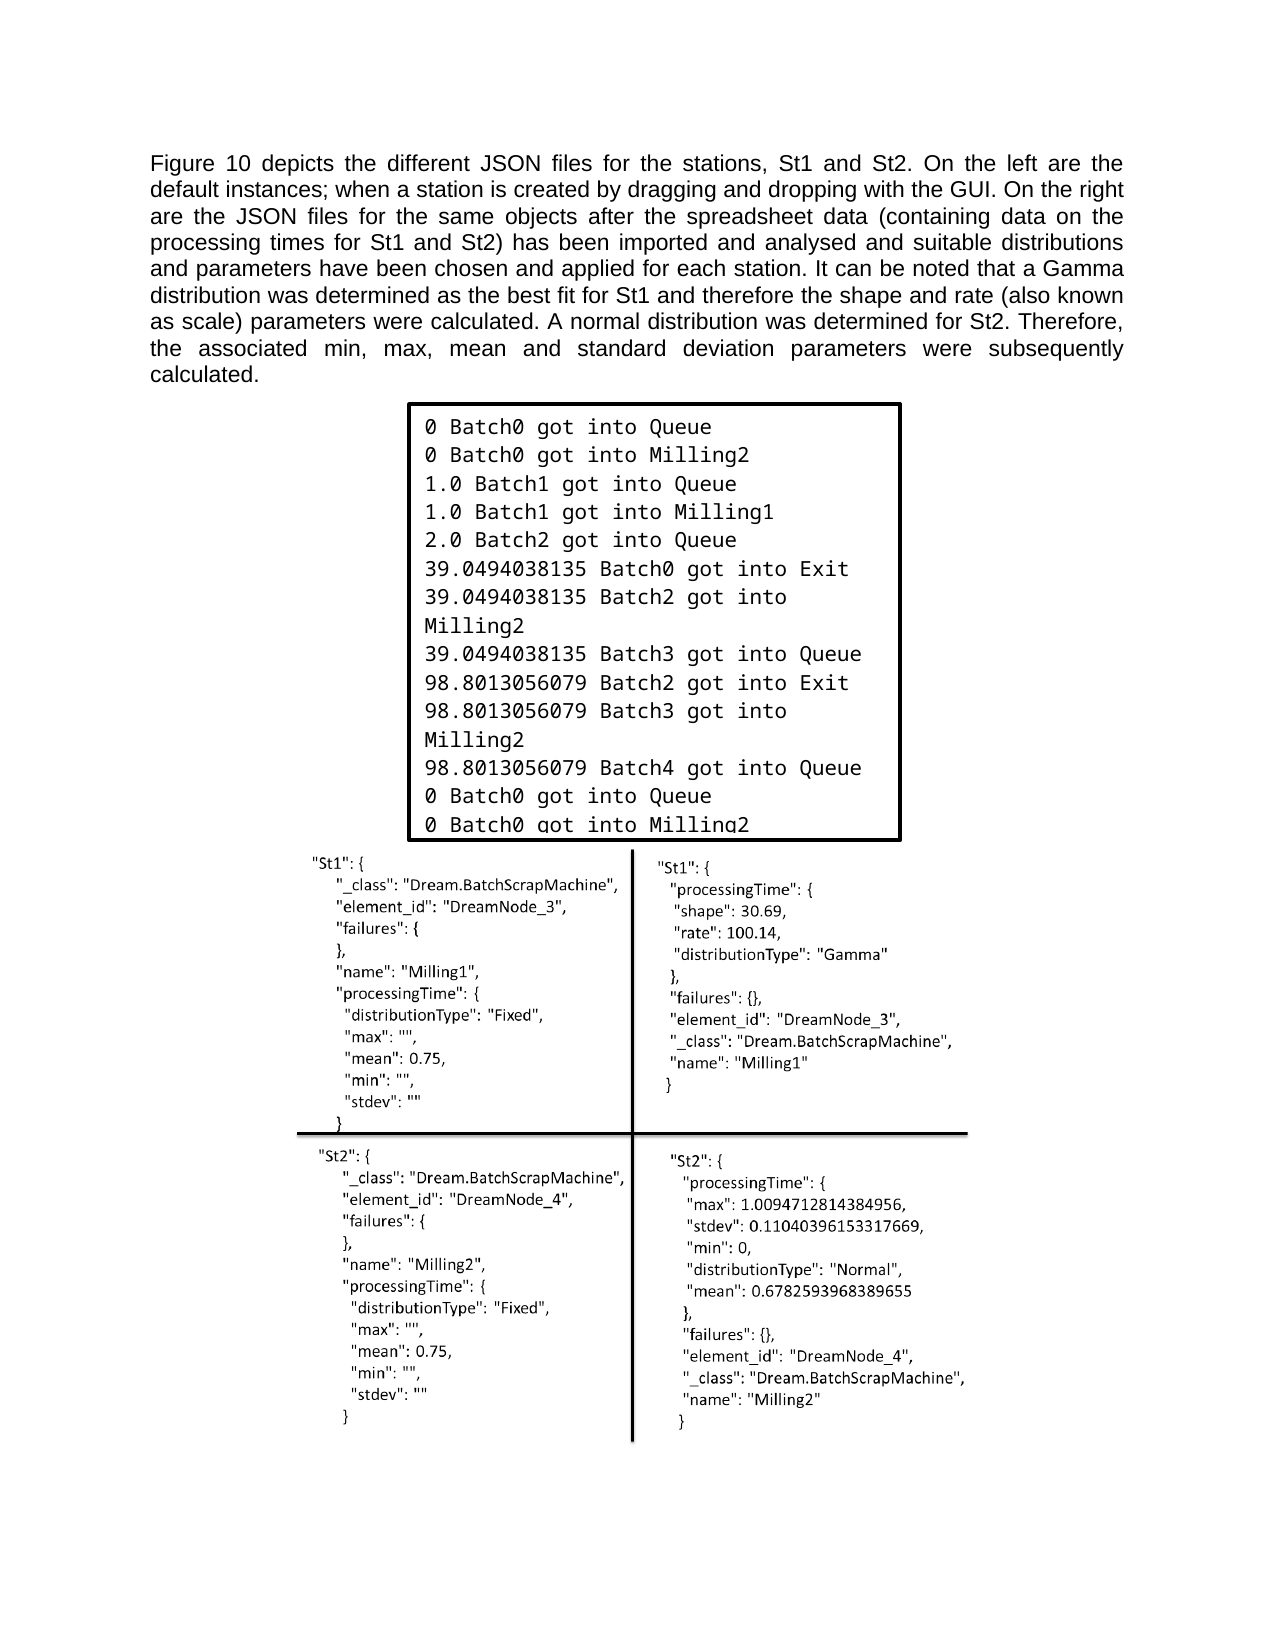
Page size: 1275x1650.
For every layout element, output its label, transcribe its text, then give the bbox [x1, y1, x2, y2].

picture [293, 846, 982, 1447]
text Figure 10 depicts the different JSON files for the stations, St1 and St2. On the left are the default instances; when a station is created by dragging and dropping with the GUI. On the right are the JSON files for the same objects after the spreadsheet data (containing data on the processing times for St1 and St2) has been imported and analysed and suitable distributions and parameters have been chosen and applied for each station. It can be noted that a Gamma distribution was determined as the best fit for St1 and therefore the shape and rate (also known as scale) parameters were calculated. A normal distribution was determined for St2. Therefore, the associated min, max, mean and standard deviation parameters were subsequently calculated. [150, 150, 1125, 387]
